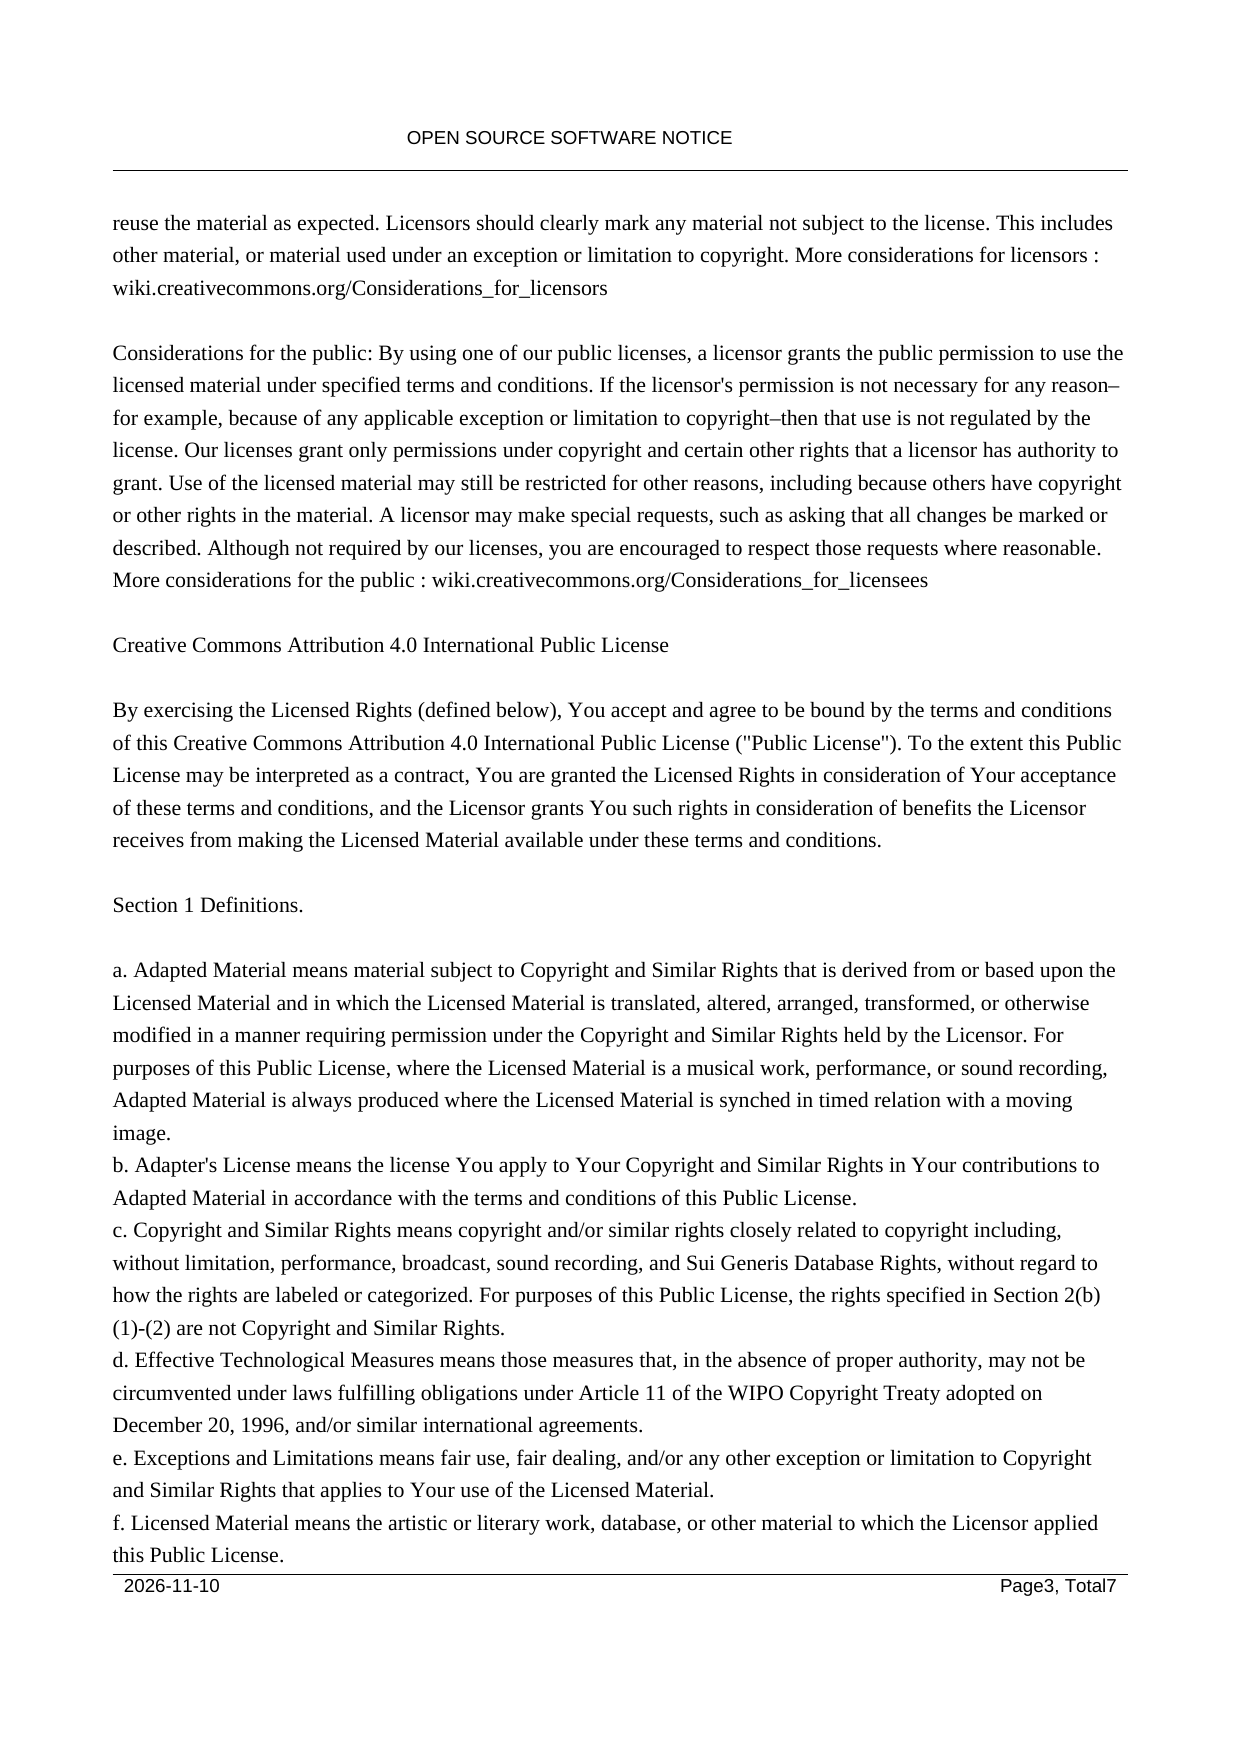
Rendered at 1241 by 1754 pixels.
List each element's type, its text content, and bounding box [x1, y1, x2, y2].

text d. Effective Technological Measures means those measures that, in the absence of proper authority, may not be circumvented under laws fulfilling obligations under Article 11 of the WIPO Copyright Treaty adopted on December 20, 1996, and/or similar international agreements. [112, 1344, 1128, 1441]
text By exercising the Licensed Rights (defined below), You accept and agree to be bound by the terms and conditions of this Creative Commons Attribution 4.0 International Public License ("Public License"). To the extent this Public License may be interpreted as a contract, You are granted the Licensed Rights in consideration of Your acceptance of these terms and conditions, and the Licensor grants You such rights in consideration of benefits the Licensor receives from making the Licensed Material available under these terms and conditions. [112, 694, 1128, 856]
text e. Exceptions and Limitations means fair use, fair dealing, and/or any other exception or limitation to Copyright and Similar Rights that applies to Your use of the Licensed Material. [112, 1441, 1128, 1506]
text f. Licensed Material means the artistic or literary work, database, or other material to which the Licensor applied this Public License. [112, 1506, 1128, 1571]
text Considerations for the public: By using one of our public licenses, a licensor grants the public permission to use the licensed material under specified terms and conditions. If the licensor's permission is not necessary for any reason–for example, because of any applicable exception or limitation to copyright–then that use is not regulated by the license. Our licenses grant only permissions under copyright and certain other rights that a licensor has authority to grant. Use of the licensed material may still be restricted for other reasons, including because others have copyright or other rights in the material. A licensor may make special requests, such as asking that all changes be marked or described. Although not required by our licenses, you are encouraged to respect those requests where reasonable. More considerations for the public : wiki.creativecommons.org/Considerations_for_licensees [112, 336, 1128, 596]
text b. Adapter's License means the license You apply to Your Copyright and Similar Rights in Your contributions to Adapted Material in accordance with the terms and conditions of this Public License. [112, 1149, 1128, 1214]
text Section 1 Definitions. [112, 889, 1128, 921]
text c. Copyright and Similar Rights means copyright and/or similar rights closely related to copyright including, without limitation, performance, broadcast, sound recording, and Sui Generis Database Rights, without regard to how the rights are labeled or categorized. For purposes of this Public License, the rights specified in Section 2(b)(1)-(2) are not Copyright and Similar Rights. [112, 1214, 1128, 1344]
text Creative Commons Attribution 4.0 International Public License [112, 629, 1128, 661]
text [112, 206, 1128, 304]
text a. Adapted Material means material subject to Copyright and Similar Rights that is derived from or based upon the Licensed Material and in which the Licensed Material is translated, altered, arranged, transformed, or otherwise modified in a manner requiring permission under the Copyright and Similar Rights held by the Licensor. For purposes of this Public License, where the Licensed Material is a musical work, performance, or sound recording, Adapted Material is always produced where the Licensed Material is synched in timed relation with a moving image. [112, 954, 1128, 1149]
